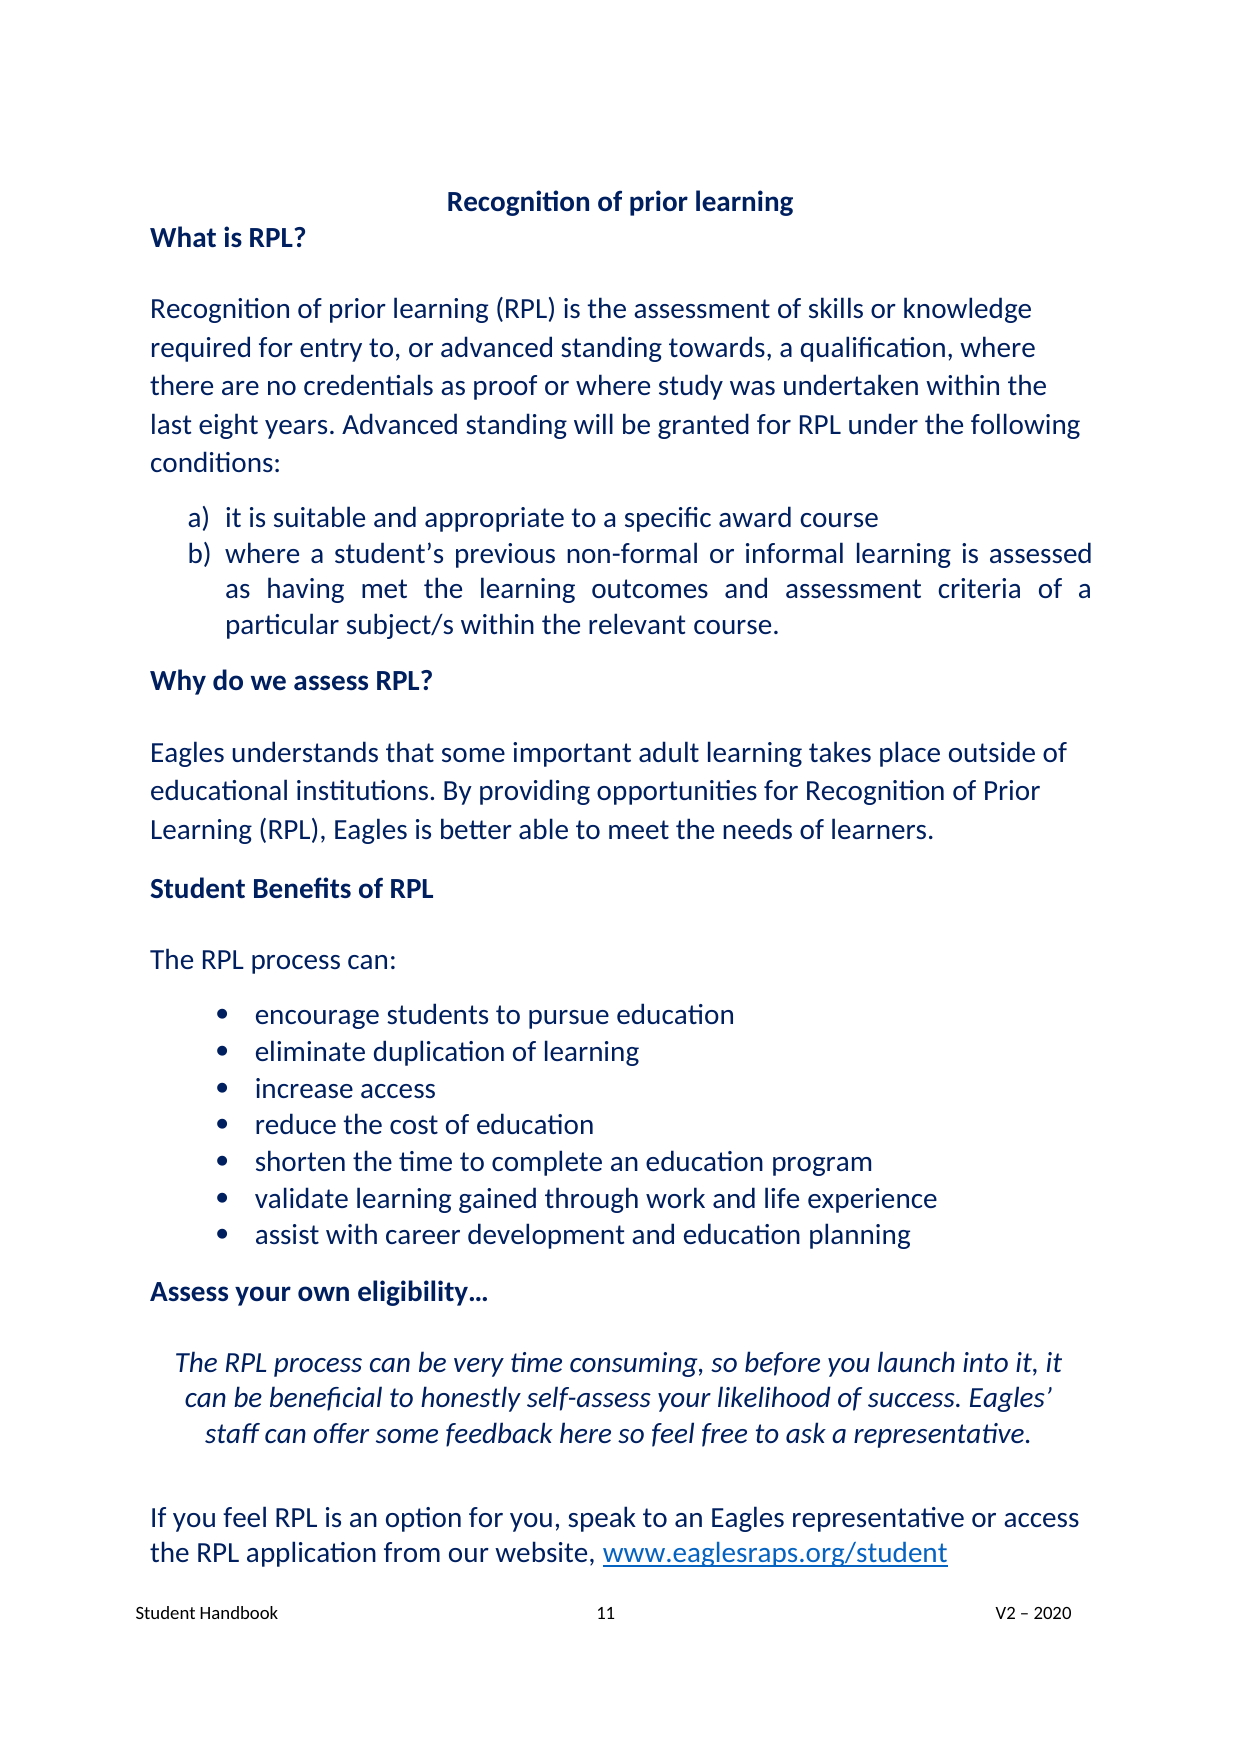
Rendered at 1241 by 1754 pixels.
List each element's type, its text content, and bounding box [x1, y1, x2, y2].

list it is suitable and appropriate to a specific award course [187, 499, 1105, 535]
text What is RPL? [150, 219, 1105, 255]
subtitle Student Benefits of RPL [150, 870, 1105, 906]
list assist with career development and education planning [217, 1216, 1105, 1252]
text If you feel RPL is an option for you, speak to an Eagles representative or access the RPL application from our website, www.eaglesraps.org/student [150, 1499, 1082, 1570]
list increase access [217, 1069, 1105, 1106]
list shorten the time to complete an education program [217, 1142, 1105, 1179]
list encourage students to pursue education [217, 996, 1105, 1032]
list eliminate duplication of learning [217, 1032, 1105, 1069]
list where a student’s previous non-formal or informal learning is assessed as having met the learning outcomes and assessment criteria of a particular subject/s within the relevant course. [187, 535, 1093, 642]
text Recognition of prior learning (RPL) is the assessment of skills or knowledge required for entry to, or advanced standing towards, a qualification, where there are no credentials as proof or where study was undertaken within the last eight years. Advanced standing will be granted for RPL under the following conditions: [150, 291, 1087, 480]
subtitle Why do we assess RPL? [150, 662, 1105, 698]
text The RPL process can be very time consuming, so before you launch into it, it can be beneficial to honestly self-assess your likelihood of success. Eagles’ staff can offer some feedback here so feel free to ask a representative. [156, 1344, 1084, 1451]
list reduce the cost of education [217, 1106, 1105, 1142]
subtitle Assess your own eligibility… [150, 1273, 1105, 1308]
text Eagles understands that some important adult learning takes place outside of educational institutions. By providing opportunities for Recognition of Prior Learning (RPL), Eagles is better able to meet the needs of learners. [150, 734, 1069, 846]
text The RPL process can: [150, 941, 1105, 977]
subtitle Recognition of prior learning [447, 183, 1105, 219]
list validate learning gained through work and life experience [217, 1179, 1105, 1216]
